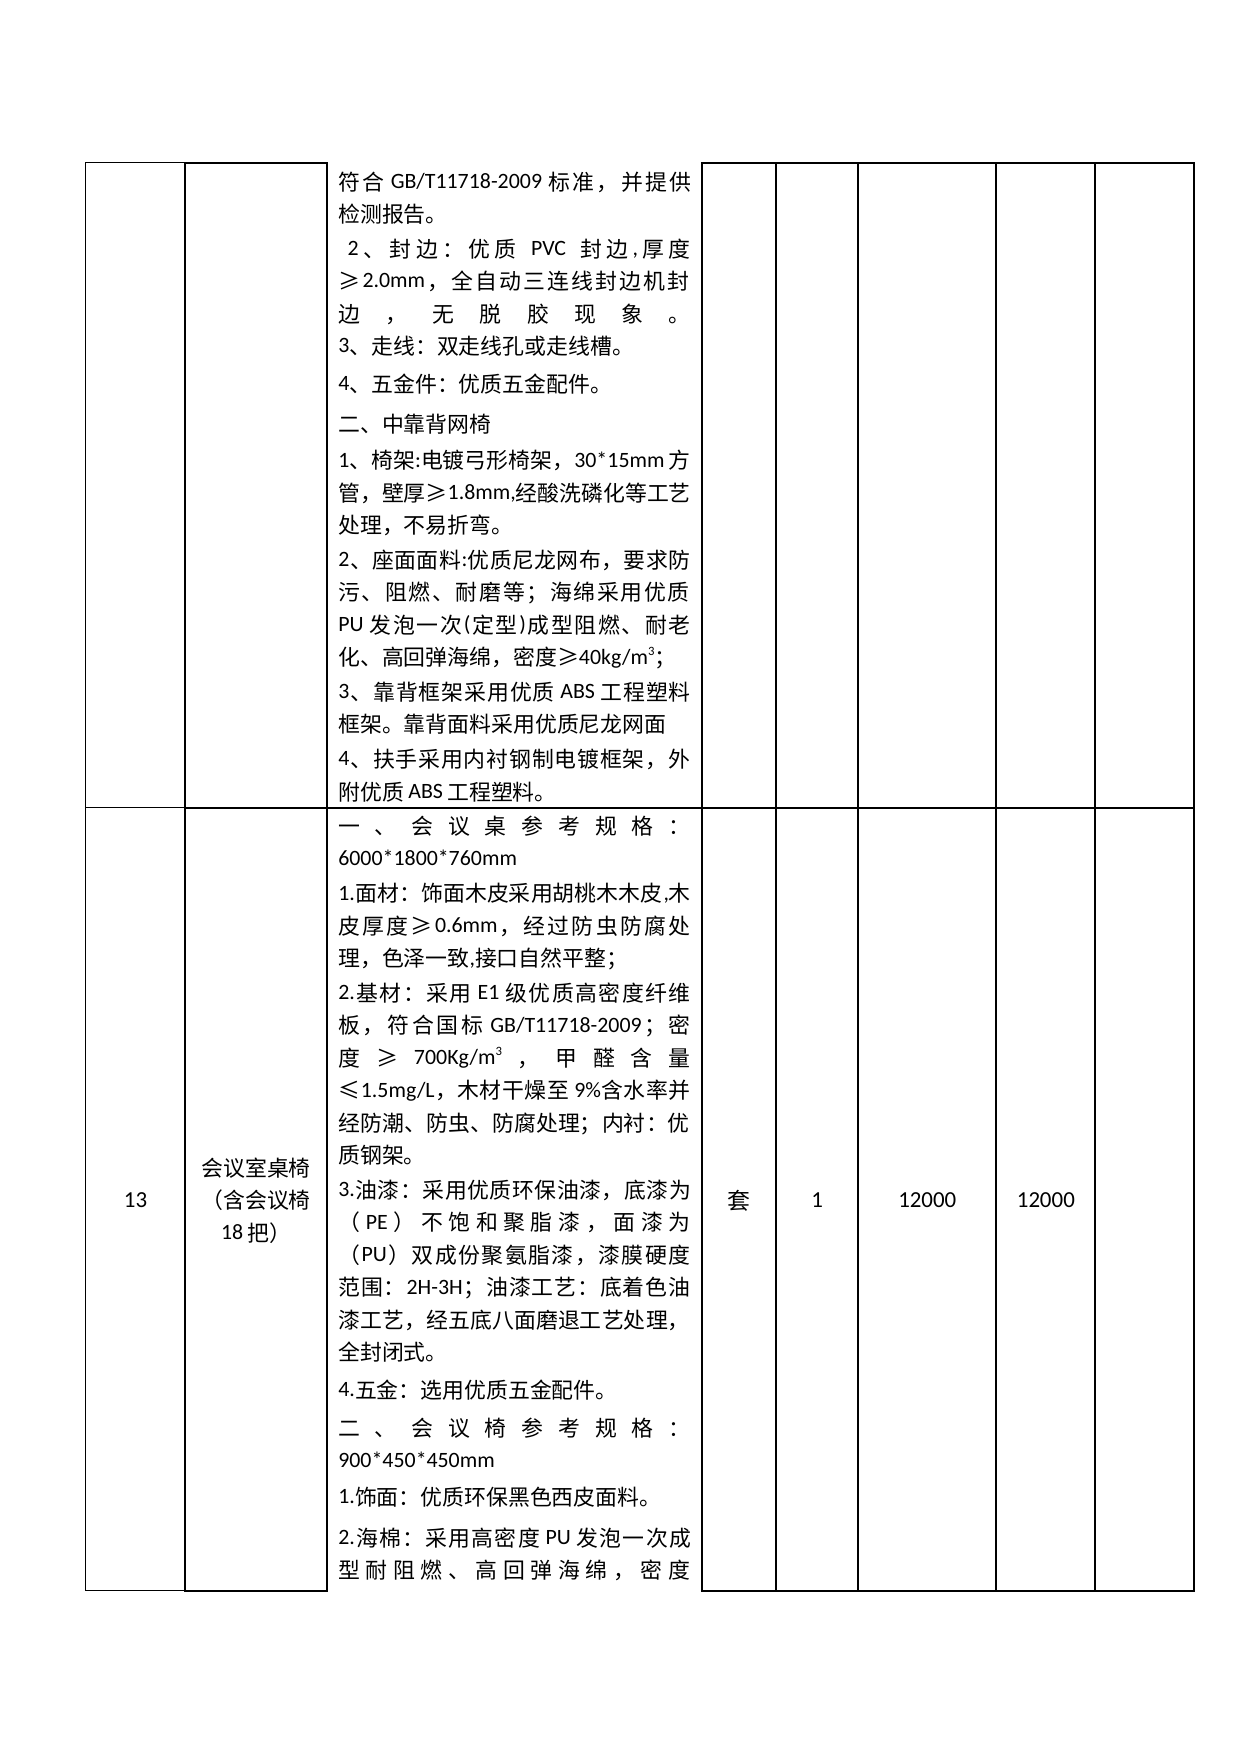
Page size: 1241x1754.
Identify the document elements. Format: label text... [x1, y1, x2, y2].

table_cell 12000 [997, 809, 1094, 1590]
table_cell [328, 1514, 701, 1590]
table_cell 二、会议椅参考规格：900*450*450mm [328, 1408, 701, 1475]
table_cell 1、椅架:电镀弓形椅架，30*15mm方管，壁厚≥1.8mm,经酸洗磷化等工艺处理，不易折弯。 [328, 441, 701, 540]
table_cell 13 [86, 808, 184, 1590]
table_cell [1096, 809, 1193, 1590]
table_cell 3、靠背框架采用优质ABS工程塑料框架。靠背面料采用优质尼龙网面 [328, 673, 701, 739]
table_cell 2.基材：采用E1级优质高密度纤维板，符合国标GB/T11718-2009；密度≥700Kg/m3，甲醛含量≤1.5mg/L，木材干燥至9%含水率并经防潮、防虫、防腐处理；内衬：优质钢架。 [328, 973, 701, 1170]
table_cell 4.五金：选用优质五金配件。 [328, 1368, 701, 1408]
table_cell 3.油漆：采用优质环保油漆，底漆为（PE）不饱和聚脂漆，面漆为（PU）双成份聚氨脂漆，漆膜硬度范围：2H-3H；油漆工艺：底着色油漆工艺，经五底八面磨退工艺处理，全封闭式。 [328, 1170, 701, 1367]
table_cell 4、五金件：优质五金配件。 [328, 361, 701, 402]
table_cell 套 [703, 809, 775, 1590]
table_cell 2、封边：优质 PVC 封边,厚度≥2.0mm，全自动三连线封边机封边，无脱胶现象。 3、走线：双走线孔或走线槽。 [328, 229, 701, 361]
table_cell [328, 162, 701, 229]
table_cell 2、座面面料:优质尼龙网布，要求防污、阻燃、耐磨等；海绵采用优质PU发泡一次(定型)成型阻燃、耐老化、高回弹海绵，密度≥40kg/m3； [328, 540, 701, 672]
table_cell 1.面材：饰面木皮采用胡桃木木皮,木皮厚度≥0.6mm，经过防虫防腐处理，色泽一致,接口自然平整； [328, 874, 701, 973]
table_cell 一、会议桌参考规格：6000*1800*760mm [328, 809, 701, 874]
table_cell 1.饰面：优质环保黑色西皮面料。 [328, 1475, 701, 1514]
table_cell 1 [777, 809, 857, 1590]
table_cell 二、中靠背网椅 [328, 402, 701, 441]
table_cell 会议室桌椅（含会议椅18把） [186, 809, 326, 1590]
table_cell 4、扶手采用内衬钢制电镀框架，外附优质ABS工程塑料。 [328, 740, 701, 807]
table_cell 12000 [859, 809, 995, 1590]
